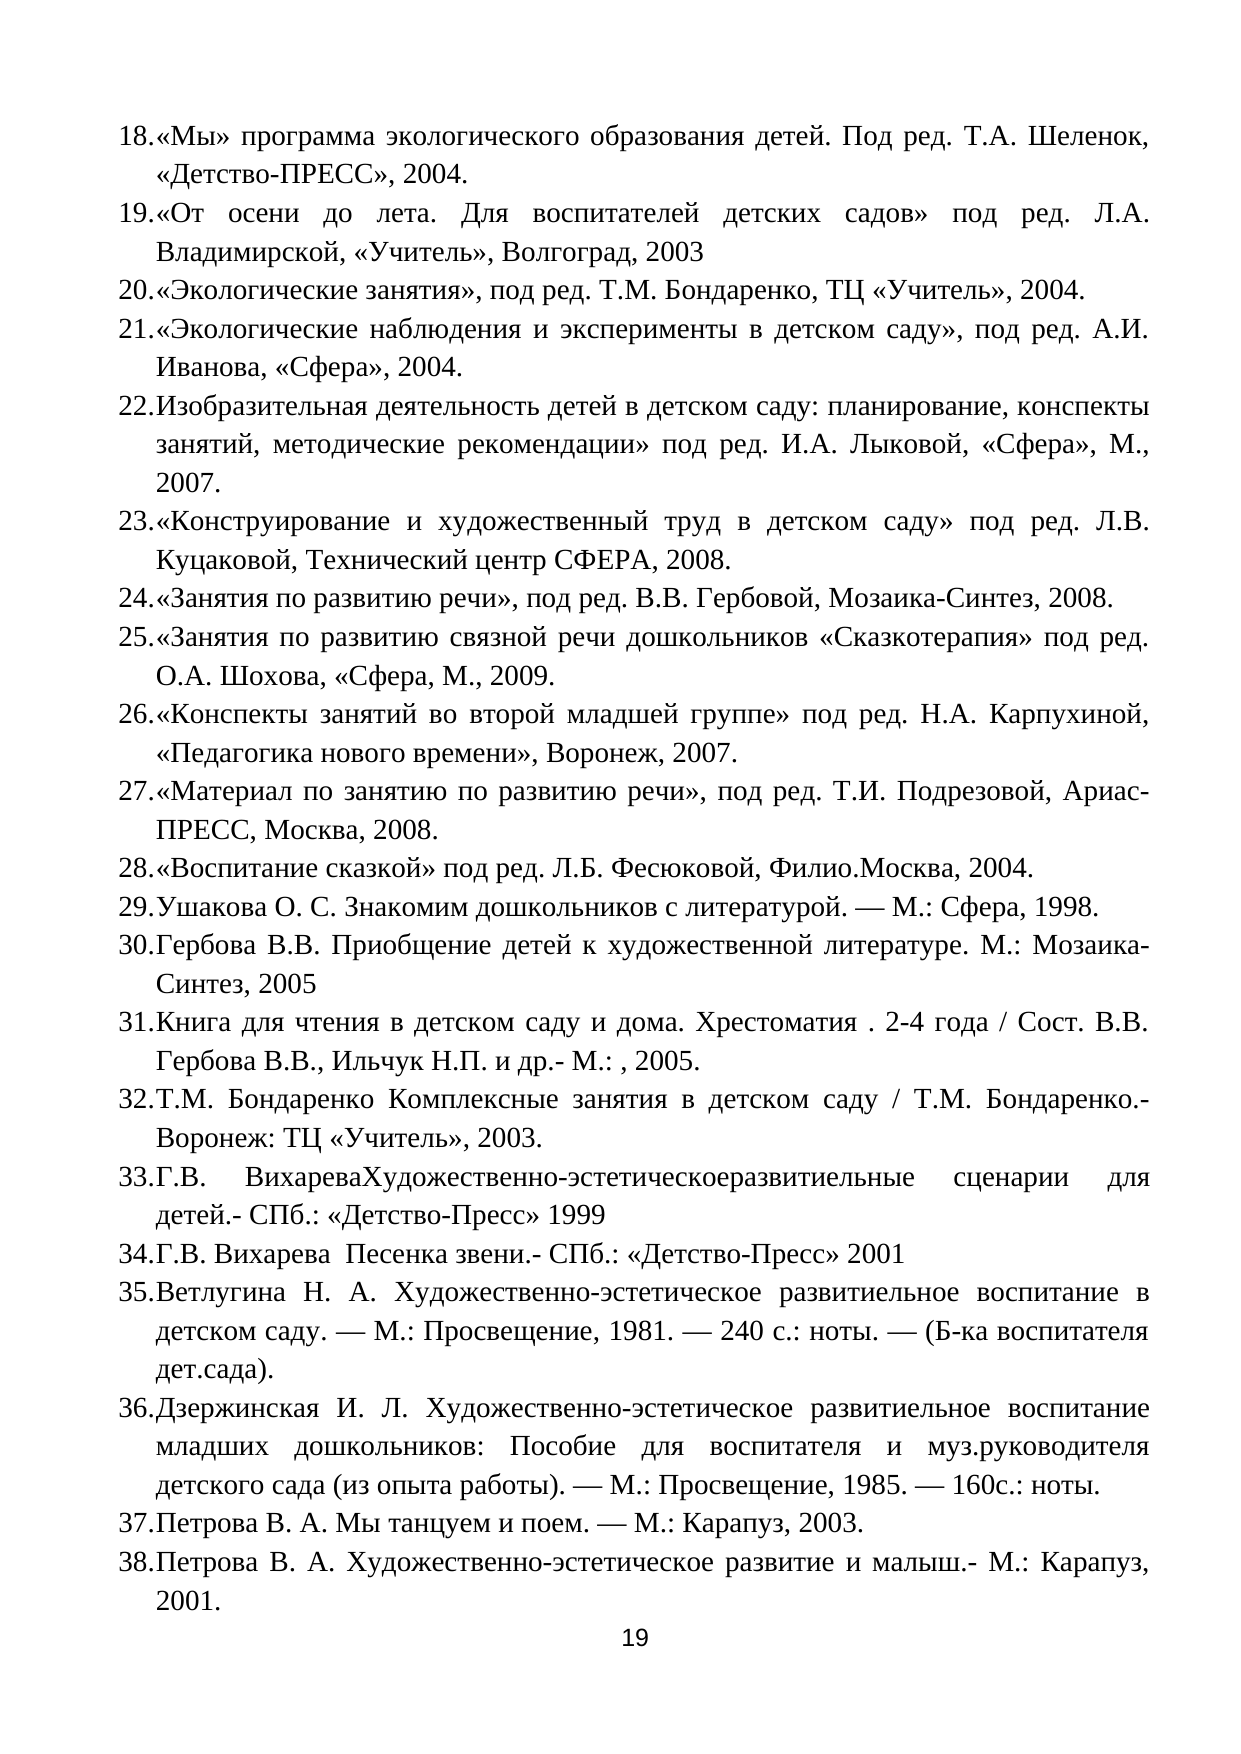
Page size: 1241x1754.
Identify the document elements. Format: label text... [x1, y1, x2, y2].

list Петрова В. А. Художественно-эстетическое развитие и малыш.- М.: Карапуз, 2001. [118, 1544, 1151, 1616]
list «Занятия по развитию речи», под ред. В.В. Гербовой, Мозаика-Синтез, 2008. [118, 581, 1151, 614]
list «Конструирование и художественный труд в детском саду» под ред. Л.В. Куцаковой, Технический центр СФЕРА, 2008. [118, 503, 1151, 576]
list Т.М. Бондаренко Комплексные занятия в детском саду / Т.М. Бондаренко.- Воронеж: ТЦ «Учитель», 2003. [118, 1082, 1151, 1154]
list Книга для чтения в детском саду и дома. Хрестоматия . 2-4 года / Сост. В.В. Гербова В.В., Ильчук Н.П. и др.- М.: , 2005. [118, 1004, 1151, 1077]
list Ветлугина Н. А. Художественно-эстетическое развитиельное воспитание в детском саду. — М.: Просвещение, 1981. — 240 с.: ноты. — (Б-ка воспитателя дет.сада). [118, 1274, 1151, 1385]
list Изобразительная деятельность детей в детском саду: планирование, конспекты занятий, методические рекомендации» под ред. И.А. Лыковой, «Сфера», М., 2007. [118, 388, 1151, 498]
list Г.В. Вихарева Песенка звени.- СПб.: «Детство-Пресс» 2001 [118, 1236, 1151, 1269]
list «Экологические занятия», под ред. Т.М. Бондаренко, ТЦ «Учитель», 2004. [118, 272, 1151, 306]
list «Экологические наблюдения и эксперименты в детском саду», под ред. А.И. Иванова, «Сфера», 2004. [118, 311, 1151, 383]
list «Занятия по развитию связной речи дошкольников «Сказкотерапия» под ред. О.А. Шохова, «Сфера, М., 2009. [118, 619, 1151, 691]
list «От осени до лета. Для воспитателей детских садов» под ред. Л.А. Владимирской, «Учитель», Волгоград, 2003 [118, 195, 1151, 267]
list «Конспекты занятий во второй младшей группе» под ред. Н.А. Карпухиной, «Педагогика нового времени», Воронеж, 2007. [118, 696, 1151, 768]
list Ушакова О. С. Знакомим дошкольников с литературой. — М.: Сфера, 1998. [118, 889, 1151, 922]
list «Воспитание сказкой» под ред. Л.Б. Фесюковой, Филио.Москва, 2004. [118, 850, 1151, 884]
list «Мы» программа экологического образования детей. Под ред. Т.А. Шеленок, «Детство-ПРЕСС», 2004. [118, 118, 1151, 190]
list «Материал по занятию по развитию речи», под ред. Т.И. Подрезовой, Ариас-ПРЕСС, Москва, 2008. [118, 773, 1151, 845]
list Дзержинская И. Л. Художественно-эстетическое развитиельное воспитание младших дошкольников: Пособие для воспитателя и муз.руководителя детского сада (из опыта работы). — М.: Просвещение, 1985. — 160c.: ноты. [118, 1390, 1151, 1501]
list Петрова В. А. Мы танцуем и поем. — М.: Карапуз, 2003. [118, 1506, 1151, 1539]
list Г.В. ВихареваХудожественно-эстетическоеразвитиельные сценарии для детей.- СПб.: «Детство-Пресс» 1999 [118, 1159, 1151, 1231]
list Гербова В.В. Приобщение детей к художественной литературе. М.: Мозаика- Синтез, 2005 [118, 927, 1151, 999]
